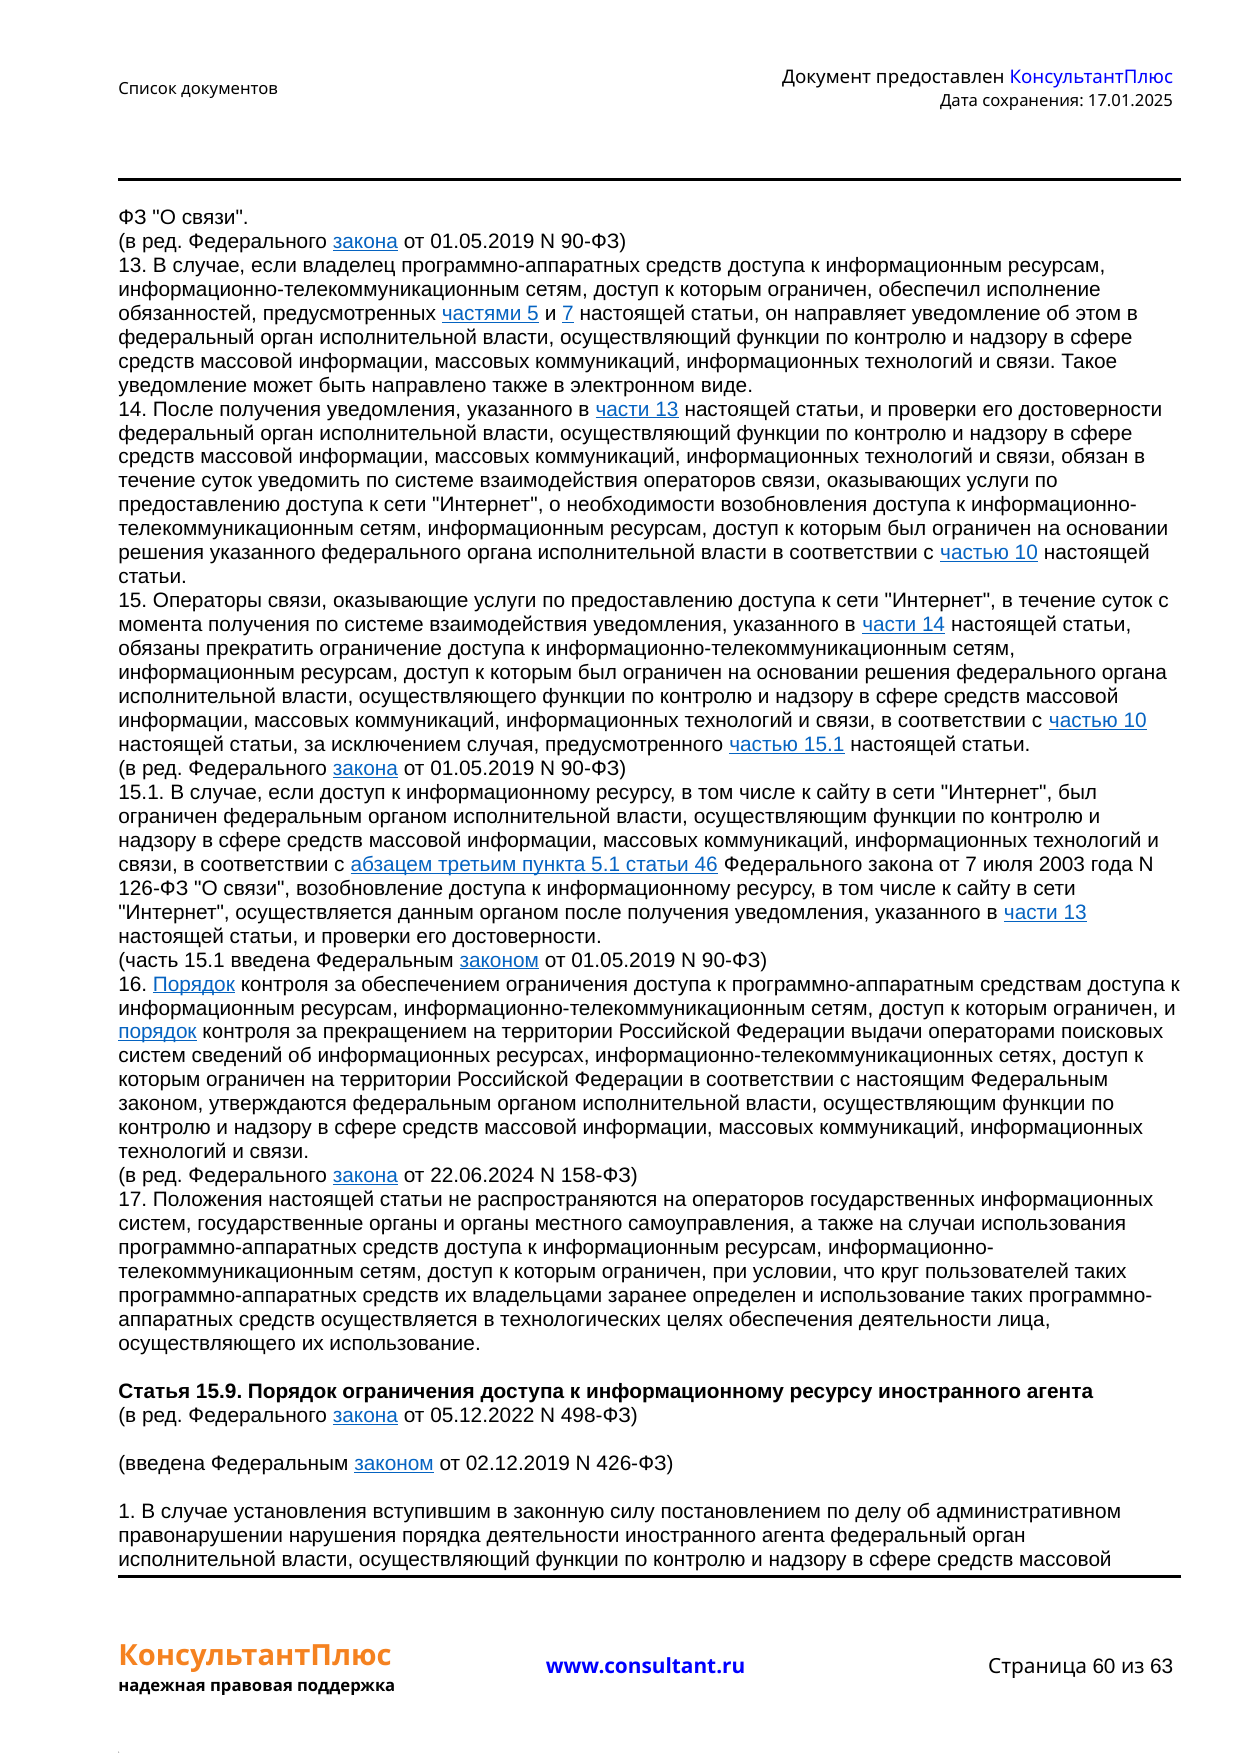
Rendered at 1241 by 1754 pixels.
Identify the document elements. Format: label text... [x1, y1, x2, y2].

text 13. В случае, если владелец программно-аппаратных средств доступа к информационным ресурсам, информационно-телекоммуникационным сетям, доступ к которым ограничен, обеспечил исполнение обязанностей, предусмотренных частями 5 и 7 настоящей статьи, он направляет уведомление об этом в федеральный орган исполнительной власти, осуществляющий функции по контролю и надзору в сфере средств массовой информации, массовых коммуникаций, информационных технологий и связи. Такое уведомление может быть направлено также в электронном виде. [118, 253, 1181, 396]
text (часть 15.1 введена Федеральным законом от 01.05.2019 N 90-ФЗ) [118, 947, 1181, 971]
text Статья 15.9. Порядок ограничения доступа к информационному ресурсу иностранного агента [118, 1379, 1181, 1403]
text 15.1. В случае, если доступ к информационному ресурсу, в том числе к сайту в сети "Интернет", был ограничен федеральным органом исполнительной власти, осуществляющим функции по контролю и надзору в сфере средств массовой информации, массовых коммуникаций, информационных технологий и связи, в соответствии с абзацем третьим пункта 5.1 статьи 46 Федерального закона от 7 июля 2003 года N 126-ФЗ "О связи", возобновление доступа к информационному ресурсу, в том числе к сайту в сети "Интернет", осуществляется данным органом после получения уведомления, указанного в части 13 настоящей статьи, и проверки его достоверности. [118, 780, 1181, 947]
text 16. Порядок контроля за обеспечением ограничения доступа к программно-аппаратным средствам доступа к информационным ресурсам, информационно-телекоммуникационным сетям, доступ к которым ограничен, и порядок контроля за прекращением на территории Российской Федерации выдачи операторами поисковых систем сведений об информационных ресурсах, информационно-телекоммуникационных сетях, доступ к которым ограничен на территории Российской Федерации в соответствии с настоящим Федеральным законом, утверждаются федеральным органом исполнительной власти, осуществляющим функции по контролю и надзору в сфере средств массовой информации, массовых коммуникаций, информационных технологий и связи. [118, 971, 1181, 1163]
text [118, 205, 1181, 229]
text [118, 1498, 1181, 1570]
text (в ред. Федерального закона от 01.05.2019 N 90-ФЗ) [118, 229, 1181, 253]
text 17. Положения настоящей статьи не распространяются на операторов государственных информационных систем, государственные органы и органы местного самоуправления, а также на случаи использования программно-аппаратных средств доступа к информационным ресурсам, информационно-телекоммуникационным сетям, доступ к которым ограничен, при условии, что круг пользователей таких программно-аппаратных средств их владельцами заранее определен и использование таких программно-аппаратных средств осуществляется в технологических целях обеспечения деятельности лица, осуществляющего их использование. [118, 1187, 1181, 1355]
text (введена Федеральным законом от 02.12.2019 N 426-ФЗ) [118, 1451, 1181, 1474]
text (в ред. Федерального закона от 01.05.2019 N 90-ФЗ) [118, 756, 1181, 780]
text (в ред. Федерального закона от 22.06.2024 N 158-ФЗ) [118, 1163, 1181, 1187]
text 14. После получения уведомления, указанного в части 13 настоящей статьи, и проверки его достоверности федеральный орган исполнительной власти, осуществляющий функции по контролю и надзору в сфере средств массовой информации, массовых коммуникаций, информационных технологий и связи, обязан в течение суток уведомить по системе взаимодействия операторов связи, оказывающих услуги по предоставлению доступа к сети "Интернет", о необходимости возобновления доступа к информационно-телекоммуникационным сетям, информационным ресурсам, доступ к которым был ограничен на основании решения указанного федерального органа исполнительной власти в соответствии с частью 10 настоящей статьи. [118, 396, 1181, 588]
text 15. Операторы связи, оказывающие услуги по предоставлению доступа к сети "Интернет", в течение суток с момента получения по системе взаимодействия уведомления, указанного в части 14 настоящей статьи, обязаны прекратить ограничение доступа к информационно-телекоммуникационным сетям, информационным ресурсам, доступ к которым был ограничен на основании решения федерального органа исполнительной власти, осуществляющего функции по контролю и надзору в сфере средств массовой информации, массовых коммуникаций, информационных технологий и связи, в соответствии с частью 10 настоящей статьи, за исключением случая, предусмотренного частью 15.1 настоящей статьи. [118, 588, 1181, 756]
text (в ред. Федерального закона от 05.12.2022 N 498-ФЗ) [118, 1403, 1181, 1427]
